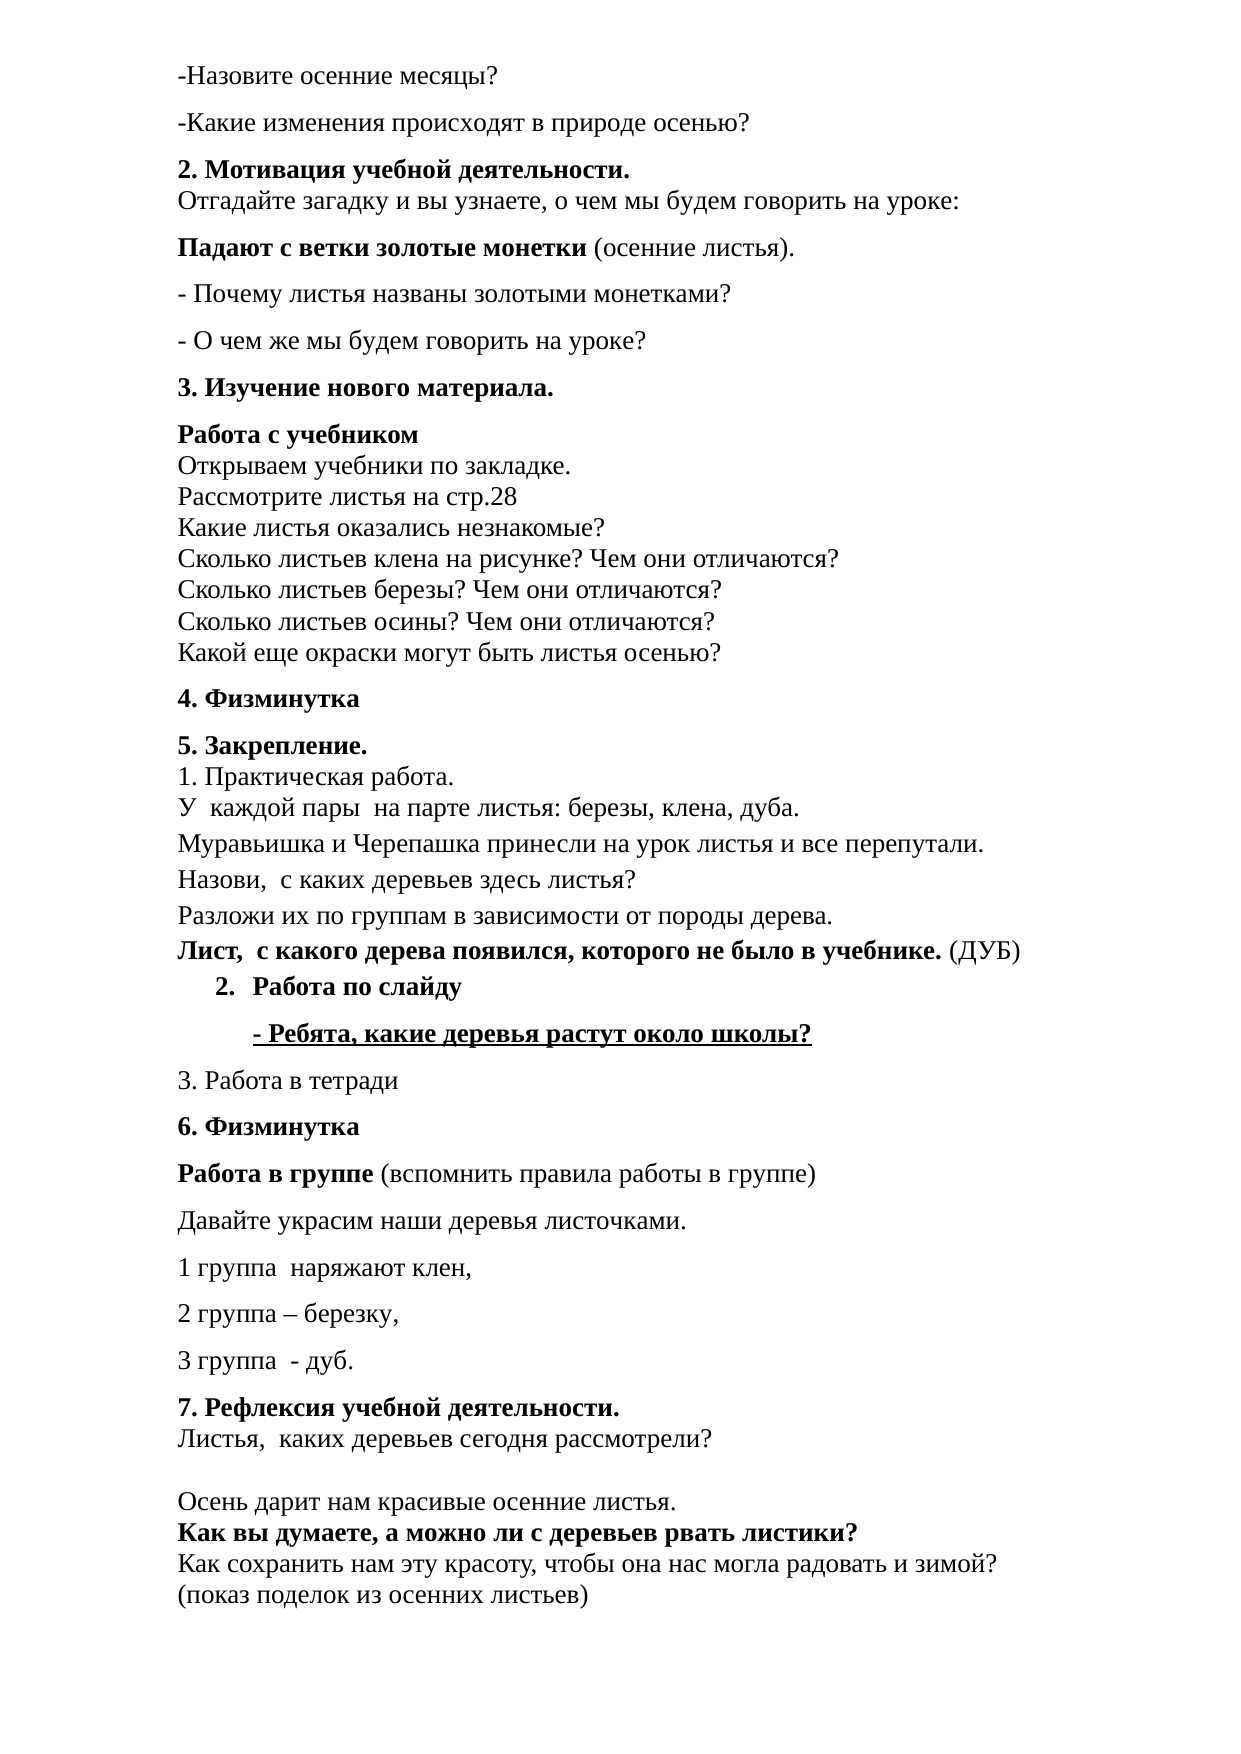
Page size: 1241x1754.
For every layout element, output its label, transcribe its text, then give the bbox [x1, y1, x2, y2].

text Осень дарит нам красивые осенние листья. [177, 1484, 1167, 1516]
text Какой еще окраски могут быть листья осенью? [177, 636, 1167, 667]
text 5. Закрепление. [177, 729, 1167, 760]
text Как вы думаете, а можно ли с деревьев рвать листики? [177, 1516, 1167, 1547]
text 2 группа – березку, [177, 1298, 1167, 1329]
text Работа с учебником [177, 418, 1167, 449]
text 2. Мотивация учебной деятельности. [177, 153, 1167, 184]
text -Назовите осенние месяцы? [177, 59, 1167, 90]
text - Почему листья названы золотыми монетками? [177, 277, 1167, 308]
text Какие листья оказались незнакомые? [177, 511, 1167, 542]
text Назови, с каких деревьев здесь листья? [177, 863, 1167, 894]
text 4. Физминутка [177, 682, 1167, 714]
list Работа по слайду [215, 970, 1167, 1001]
text 3. Изучение нового материала. [177, 371, 1167, 402]
text Листья, каких деревьев сегодня рассмотрели? [177, 1422, 1167, 1453]
text Рассмотрите листья на стр.28 [177, 480, 1167, 511]
text 6. Физминутка [177, 1111, 1167, 1142]
text (показ поделок из осенних листьев) [177, 1578, 1167, 1609]
text - Ребята, какие деревья растут около школы? [252, 1017, 1167, 1048]
text Муравьишка и Черепашка принесли на урок листья и все перепутали. [177, 827, 1167, 858]
text -Какие изменения происходят в природе осенью? [177, 106, 1167, 137]
text 3 группа - дуб. [177, 1344, 1167, 1376]
text Сколько листьев осины? Чем они отличаются? [177, 604, 1167, 636]
text У каждой пары на парте листья: березы, клена, дуба. [177, 792, 1167, 823]
text 1 группа наряжают клен, [177, 1251, 1167, 1282]
text Лист, с какого дерева появился, которого не было в учебнике. (ДУБ) [177, 934, 1167, 966]
text Открываем учебники по закладке. [177, 449, 1167, 480]
text Отгадайте загадку и вы узнаете, о чем мы будем говорить на уроке: [177, 184, 1167, 215]
text 7. Рефлексия учебной деятельности. [177, 1391, 1167, 1422]
text - О чем же мы будем говорить на уроке? [177, 324, 1167, 355]
text Сколько листьев березы? Чем они отличаются? [177, 573, 1167, 604]
text Разложи их по группам в зависимости от породы дерева. [177, 899, 1167, 930]
text Падают с ветки золотые монетки (осенние листья). [177, 231, 1167, 262]
text Сколько листьев клена на рисунке? Чем они отличаются? [177, 542, 1167, 573]
text 1. Практическая работа. [177, 760, 1167, 792]
text Как сохранить нам эту красоту, чтобы она нас могла радовать и зимой? [177, 1547, 1167, 1578]
text 3. Работа в тетради [177, 1064, 1167, 1095]
text Работа в группе (вспомнить правила работы в группе) [177, 1157, 1167, 1188]
text Давайте украсим наши деревья листочками. [177, 1204, 1167, 1235]
